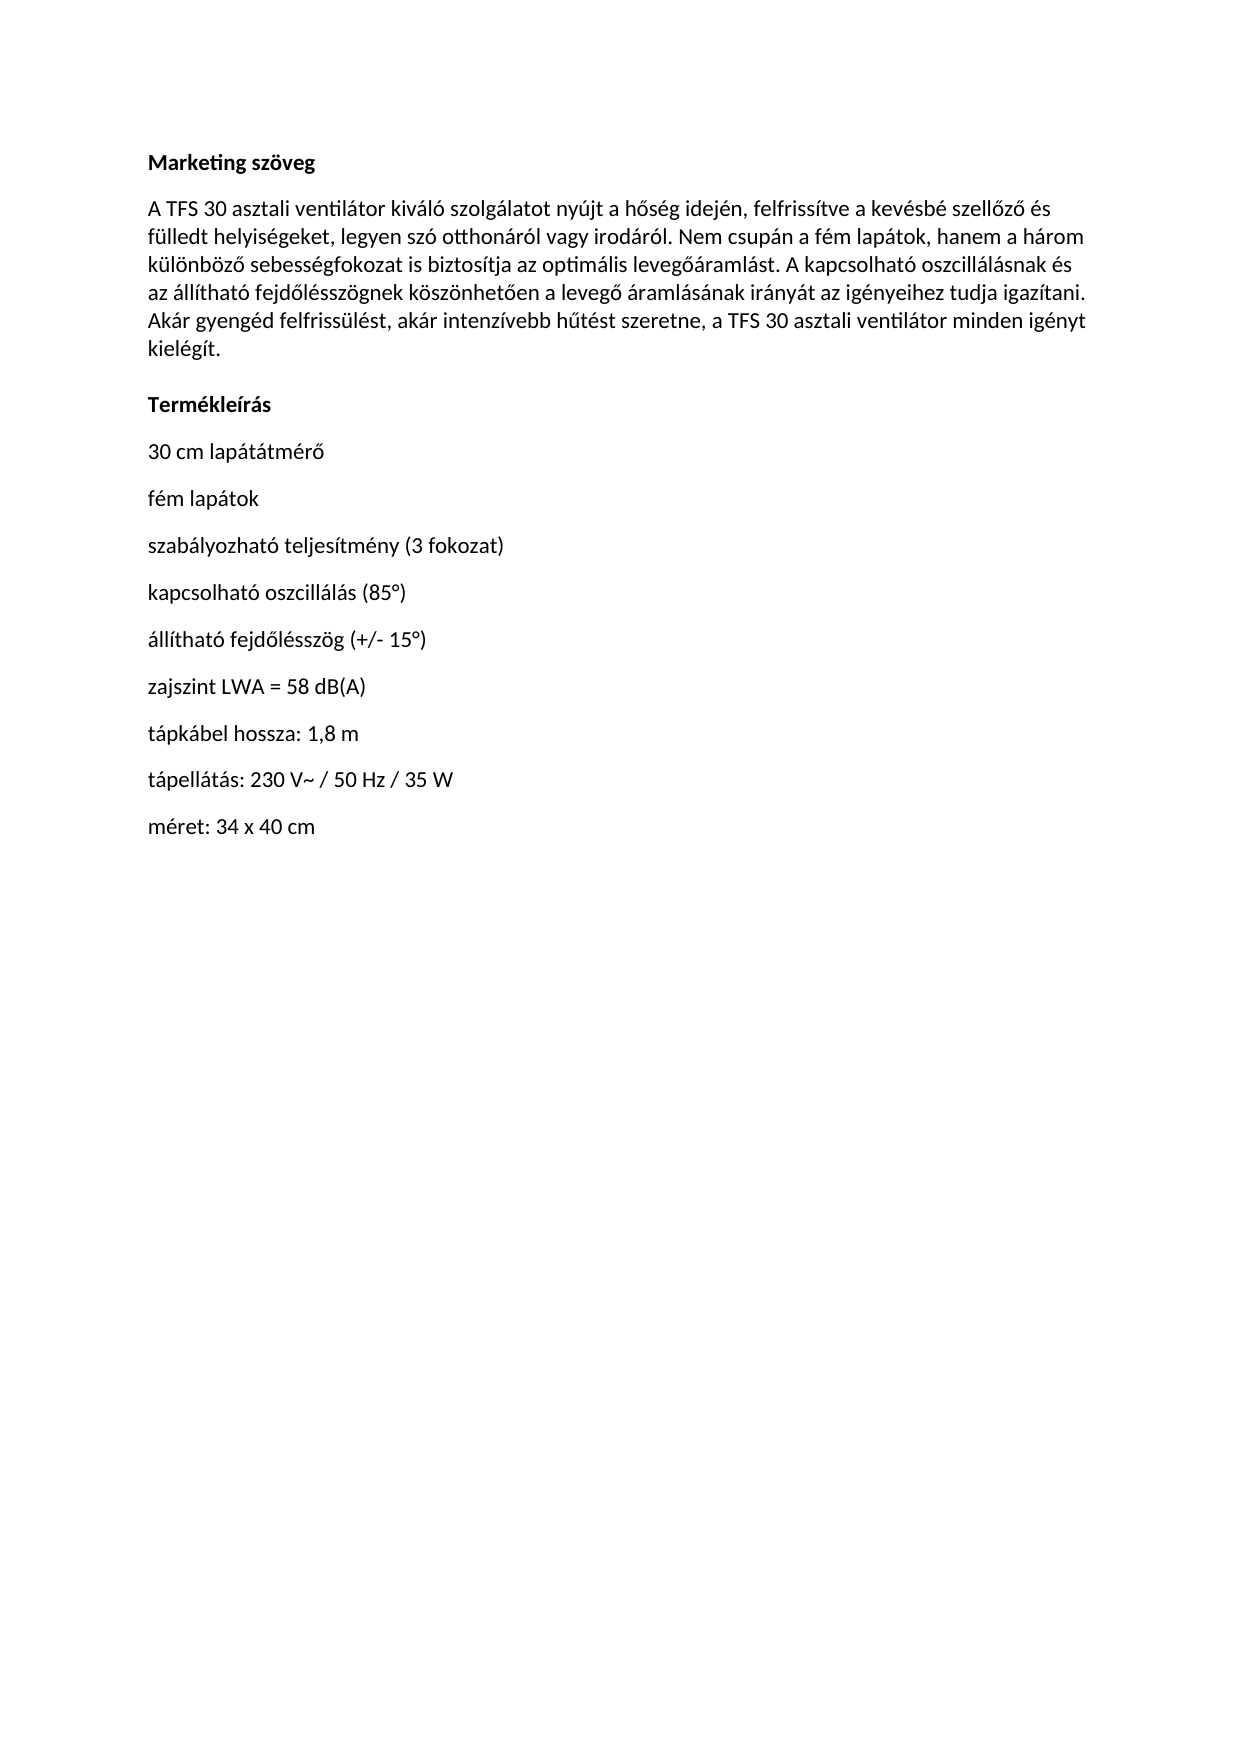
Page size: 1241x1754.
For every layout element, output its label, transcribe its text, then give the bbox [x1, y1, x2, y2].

text zajszint LWA = 58 dB(A) [148, 672, 1093, 700]
text szabályozható teljesítmény (3 fokozat) [148, 531, 1093, 559]
text tápellátás: 230 V~ / 50 Hz / 35 W [148, 766, 1093, 794]
text fém lapátok [148, 484, 1093, 512]
text állítható fejdőlésszög (+/- 15°) [148, 625, 1093, 653]
text tápkábel hossza: 1,8 m [148, 719, 1093, 747]
text kapcsolható oszcillálás (85°) [148, 578, 1093, 606]
text Termékleírás [148, 391, 1093, 419]
text méret: 34 x 40 cm [148, 812, 1093, 841]
text 30 cm lapátátmérő [148, 437, 1093, 466]
text Marketing szöveg [148, 148, 1093, 176]
text A TFS 30 asztali ventilátor kiváló szolgálatot nyújt a hőség idején, felfrissítve a kevésbé szellőző és fülledt helyiségeket, legyen szó otthonáról vagy irodáról. Nem csupán a fém lapátok, hanem a három különböző sebességfokozat is biztosítja az optimális levegőáramlást. A kapcsolható oszcillálásnak és az állítható fejdőlésszögnek köszönhetően a levegő áramlásának irányát az igényeihez tudja igazítani. Akár gyengéd felfrissülést, akár intenzívebb hűtést szeretne, a TFS 30 asztali ventilátor minden igényt kielégít. [148, 194, 1093, 363]
